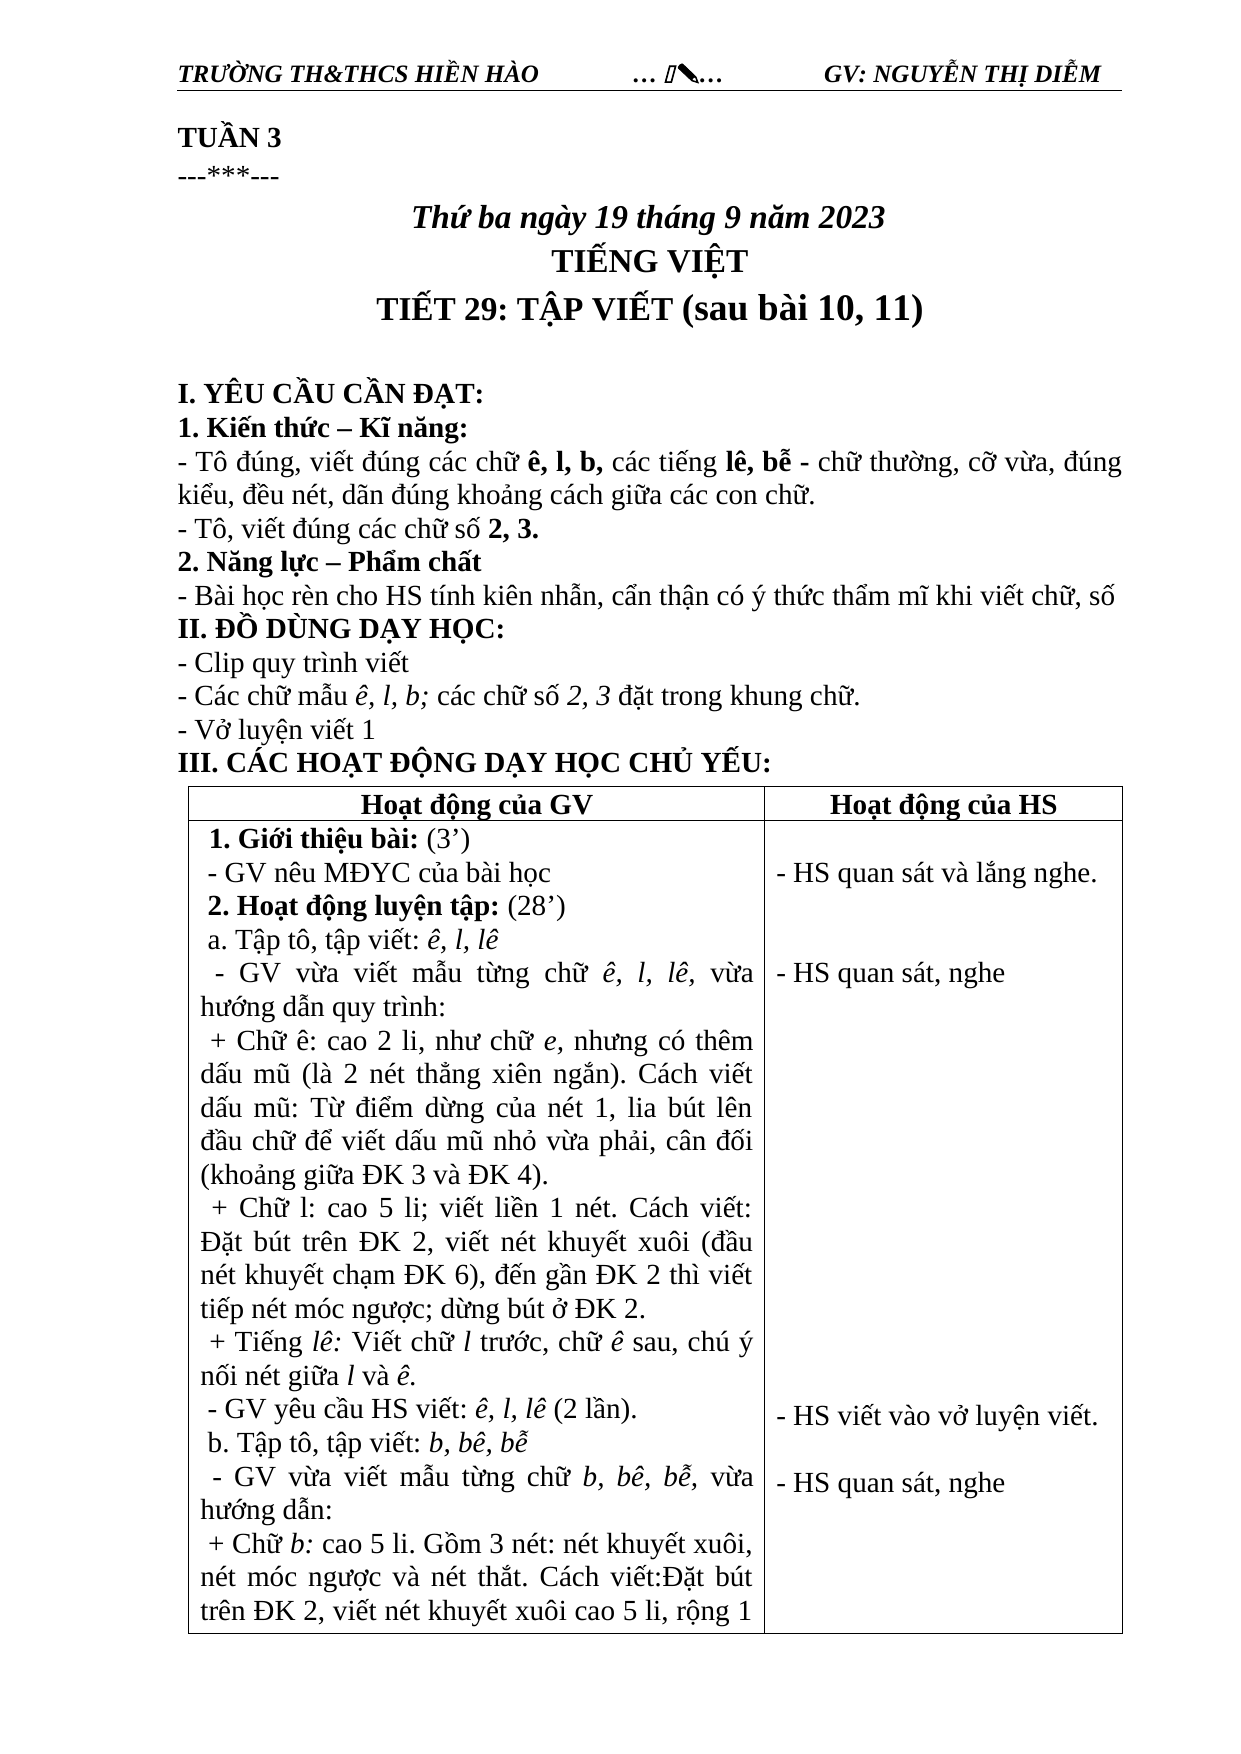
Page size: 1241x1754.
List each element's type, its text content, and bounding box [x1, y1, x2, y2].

table_header Hoạt động của HS [765, 787, 1122, 820]
text - Vở luyện viết 1 [177, 712, 1122, 746]
text 2. Năng lực – Phẩm chất [177, 544, 1122, 578]
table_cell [189, 821, 764, 1633]
text TUẦN 3 [177, 120, 1122, 153]
text - Bài học rèn cho HS tính kiên nhẫn, cẩn thận có ý thức thẩm mĩ khi viết chữ, số [177, 578, 1122, 611]
text II. ĐỒ DÙNG DẠY HỌC: [177, 611, 1122, 645]
text - Clip quy trình viết [177, 645, 1122, 678]
table_header Hoạt động của GV [189, 787, 764, 820]
text III. CÁC HOẠT ĐỘNG DẠY HỌC CHỦ YẾU: [177, 746, 1122, 779]
text TIẾNG VIỆT [177, 242, 1122, 280]
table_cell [765, 821, 1122, 1633]
text Thứ ba ngày 19 tháng 9 năm 2023 [177, 197, 1122, 236]
text - Tô, viết đúng các chữ số 2, 3. [177, 511, 1122, 544]
text TIẾT 29: TẬP VIẾT (sau bài 10, 11) [177, 286, 1122, 329]
text 1. Kiến thức – Kĩ năng: [177, 410, 1122, 444]
text - Các chữ mẫu ê, l, b; các chữ số 2, 3 đặt trong khung chữ. [177, 678, 1122, 712]
text ---***--- [177, 158, 1122, 192]
text - Tô đúng, viết đúng các chữ ê, l, b, các tiếng lê, bễ - chữ thường, cỡ vừa, đúng kiểu, đều nét, dãn đúng khoảng cách giữa các con chữ. [177, 444, 1122, 511]
text I. YÊU CẦU CẦN ĐẠT: [177, 377, 1122, 410]
